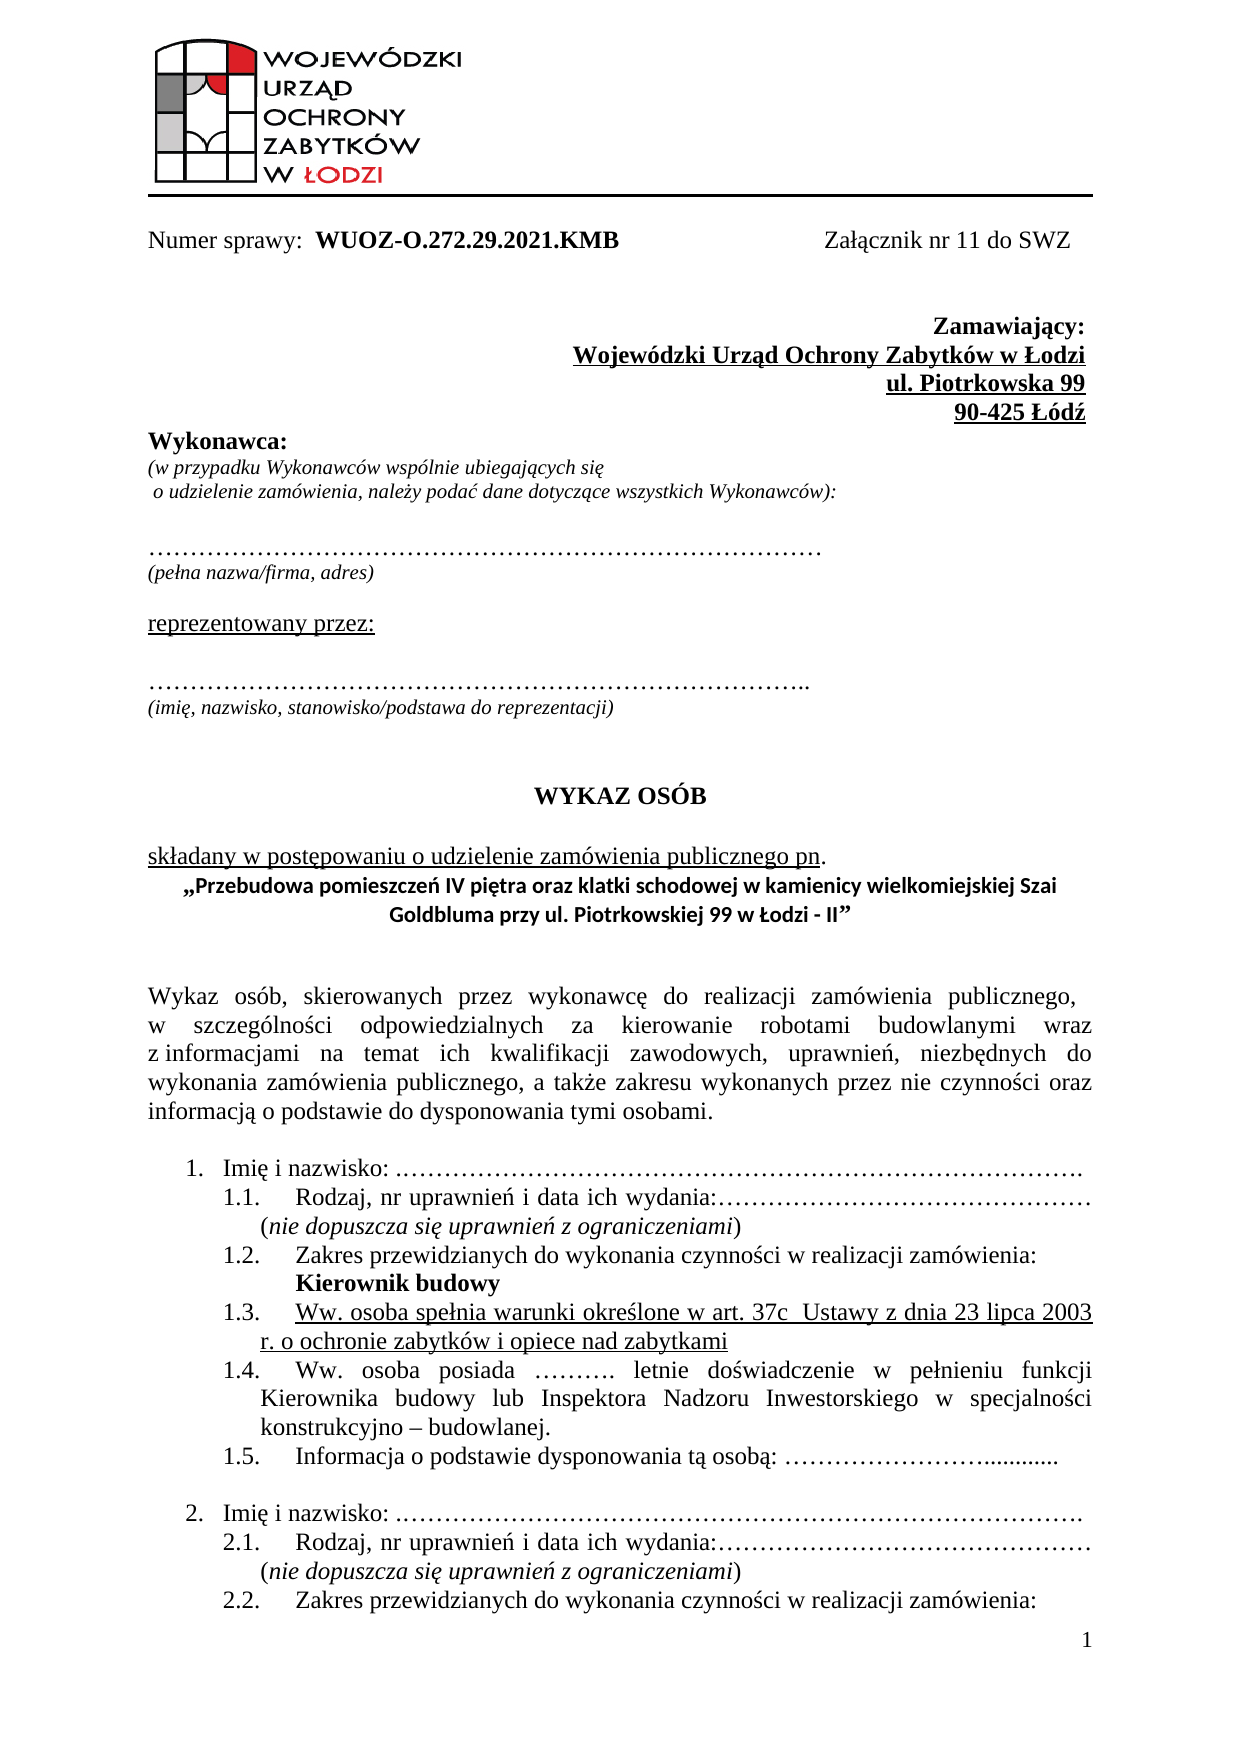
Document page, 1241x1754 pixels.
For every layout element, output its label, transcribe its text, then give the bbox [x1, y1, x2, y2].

picture [147, 29, 470, 192]
text Wykonawca: [148, 426, 1085, 455]
text 90-425 Łódź [148, 397, 1085, 426]
list Zakres przewidzianych do wykonania czynności w realizacji zamówienia: [223, 1585, 1093, 1613]
text Wojewódzki Urząd Ochrony Zabytków w Łodzi [148, 340, 1085, 368]
text o udzielenie zamówienia, należy podać dane dotyczące wszystkich Wykonawców): [148, 479, 1085, 503]
text (pełna nazwa/firma, adres) [148, 560, 1085, 584]
text Zamawiający: [369, 311, 1085, 340]
list Informacja o podstawie dysponowania tą osobą: ……………………............ [223, 1441, 1093, 1470]
text Numer sprawy: WUOZ-O.272.29.2021.KMB Załącznik nr 11 do SWZ [148, 225, 1085, 254]
text składany w postępowaniu o udzielenie zamówienia publicznego pn. [148, 841, 1093, 870]
text (imię, nazwisko, stanowisko/podstawa do reprezentacji) [148, 695, 1085, 719]
list Imię i nazwisko: .………………………………………………………………………. [185, 1153, 1093, 1182]
text WYKAZ OSÓB [103, 781, 1093, 810]
text Kierownik budowy [295, 1268, 1093, 1297]
text reprezentowany przez: [148, 608, 1085, 637]
text ……………………………………………………………………… [148, 532, 1085, 560]
text ul. Piotrkowska 99 [148, 368, 1085, 397]
list Zakres przewidzianych do wykonania czynności w realizacji zamówienia: [223, 1240, 1093, 1268]
text (w przypadku Wykonawców wspólnie ubiegających się [148, 455, 1085, 479]
text „Przebudowa pomieszczeń IV piętra oraz klatki schodowej w kamienicy wielkomiejskiej Szai Goldbluma przy ul. Piotrkowskiej 99 w Łodzi - II” [148, 870, 1093, 928]
text Wykaz osób, skierowanych przez wykonawcę do realizacji zamówienia publicznego, w szczególności odpowiedzialnych za kierowanie robotami budowlanymi wraz z informacjami na temat ich kwalifikacji zawodowych, uprawnień, niezbędnych do wykonania zamówienia publicznego, a także zakresu wykonanych przez nie czynności oraz informacją o podstawie do dysponowania tymi osobami. [148, 981, 1093, 1125]
list Ww. osoba posiada ………. letnie doświadczenie w pełnieniu funkcji Kierownika budowy lub Inspektora Nadzoru Inwestorskiego w specjalności konstrukcyjno – budowlanej. [223, 1355, 1093, 1441]
list Rodzaj, nr uprawnień i data ich wydania:……………………………………… (nie dopuszcza się uprawnień z ograniczeniami) [223, 1182, 1093, 1240]
list Rodzaj, nr uprawnień i data ich wydania:……………………………………… (nie dopuszcza się uprawnień z ograniczeniami) [223, 1527, 1093, 1585]
list Ww. osoba spełnia warunki określone w art. 37c Ustawy z dnia 23 lipca 2003 r. o ochronie zabytków i opiece nad zabytkami [223, 1297, 1093, 1355]
text …………………………………………………………………….. [148, 666, 1085, 695]
list Imię i nazwisko: .………………………………………………………………………. [185, 1498, 1093, 1527]
